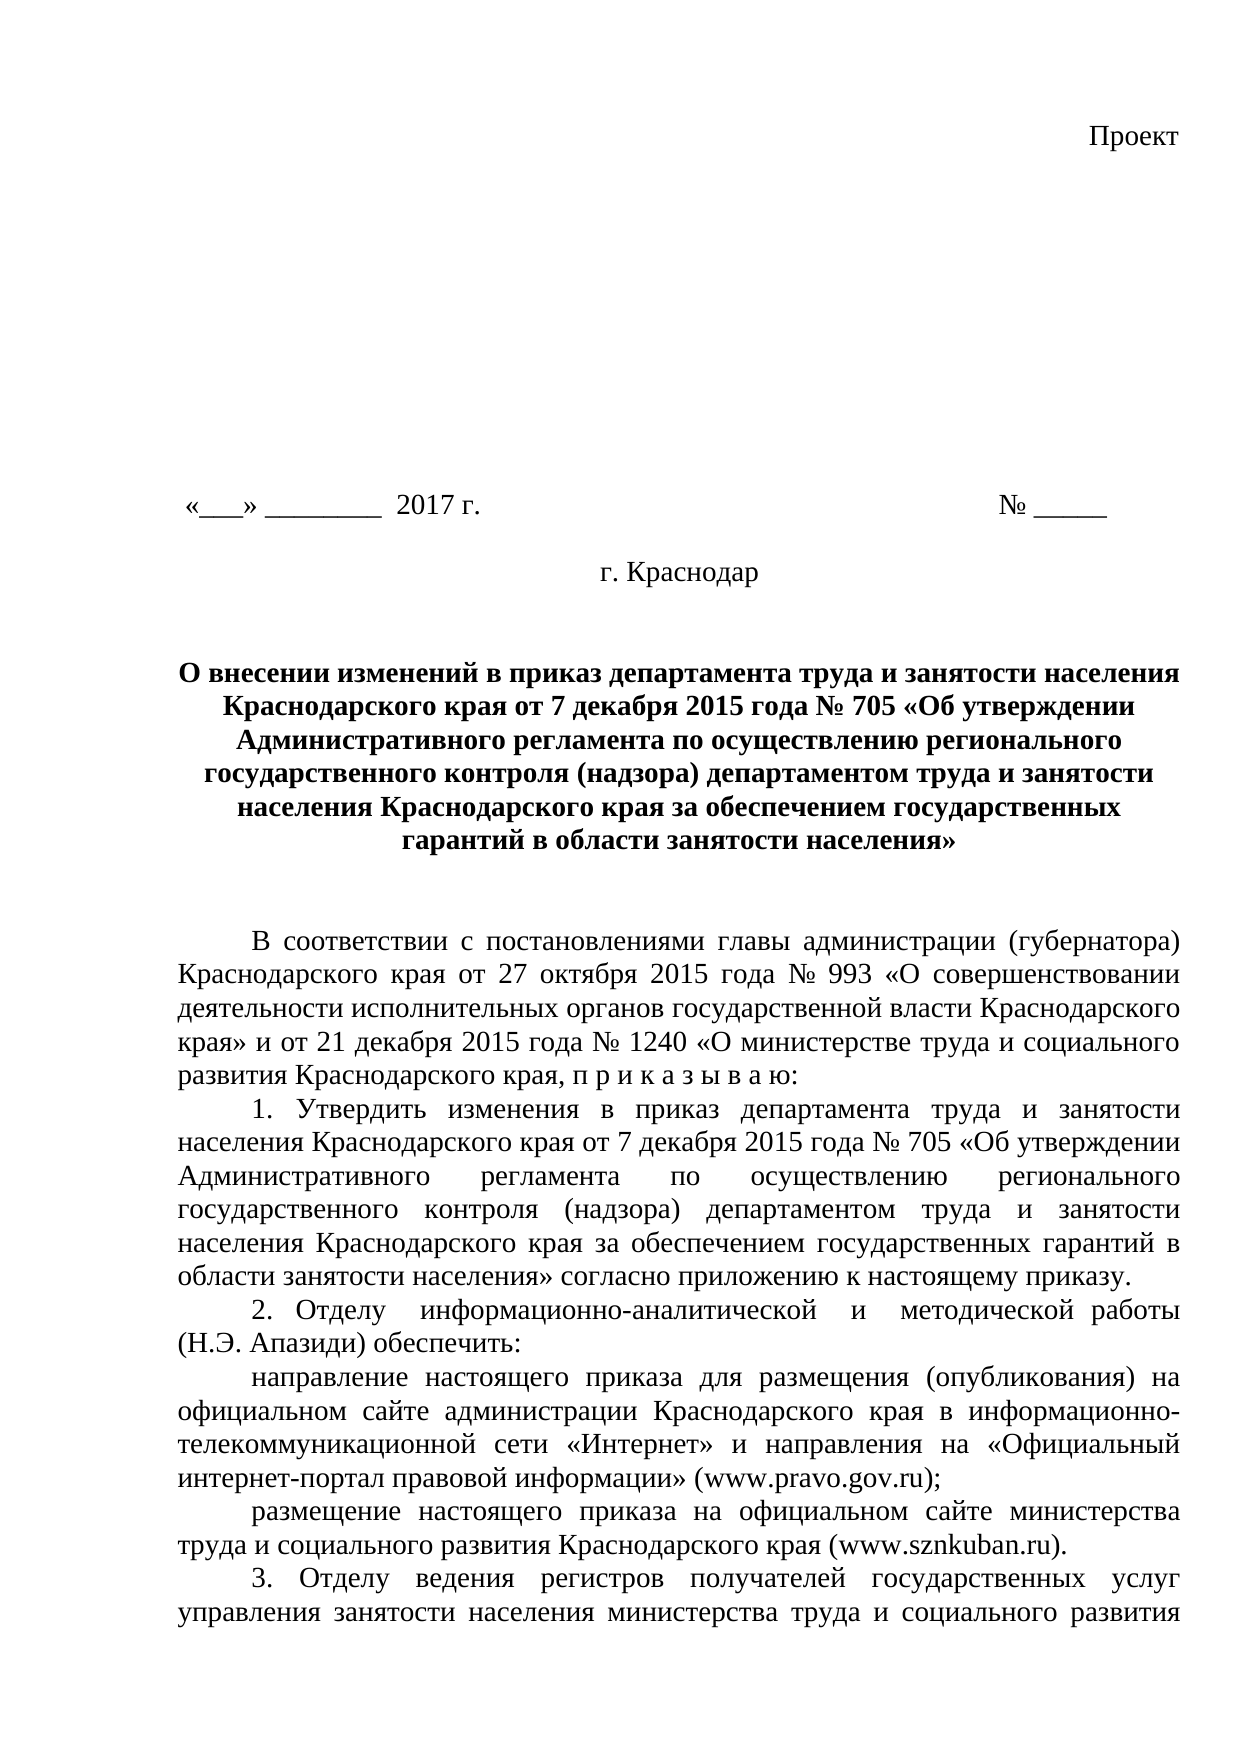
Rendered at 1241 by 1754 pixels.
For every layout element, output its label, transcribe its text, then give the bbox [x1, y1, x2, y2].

text В соответствии с постановлениями главы администрации (губернатора) Краснодарского края от 27 октября 2015 года № 993 «О совершенствовании деятельности исполнительных органов государственной власти Краснодарского края» и от 21 декабря 2015 года № 1240 «О министерстве труда и социального развития Краснодарского края, п р и к а з ы в а ю: [177, 923, 1181, 1091]
list Отделу информационно-аналитической и методической работы (Н.Э. Апазиди) обеспечить: [177, 1292, 1181, 1359]
text «___» ________ 2017 г. № _____ [177, 487, 1181, 521]
list Утвердить изменения в приказ департамента труда и занятости населения Краснодарского края от 7 декабря 2015 года № 705 «Об утверждении Административного регламента по осуществлению регионального государственного контроля (надзора) департаментом труда и занятости населения Краснодарского края за обеспечением государственных гарантий в области занятости населения» согласно приложению к настоящему приказу. [177, 1091, 1181, 1292]
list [177, 1560, 1181, 1627]
list направление настоящего приказа для размещения (опубликования) на официальном сайте администрации Краснодарского края в информационно-телекоммуникационной сети «Интернет» и направления на «Официальный интернет-портал правовой информации» (www.pravo.gov.ru); [177, 1359, 1181, 1493]
text Проект [177, 118, 1181, 152]
text Административного регламента по осуществлению регионального [177, 722, 1181, 755]
text государственного контроля (надзора) департаментом труда и занятости населения Краснодарского края за обеспечением государственных [177, 755, 1181, 822]
text г. Краснодар [177, 554, 1181, 588]
text О внесении изменений в приказ департамента труда и занятости населения Краснодарского края от 7 декабря 2015 года № 705 «Об утверждении [177, 655, 1181, 722]
text гарантий в области занятости населения» [177, 822, 1181, 856]
list размещение настоящего приказа на официальном сайте министерства труда и социального развития Краснодарского края (www.sznkuban.ru). [177, 1493, 1181, 1560]
